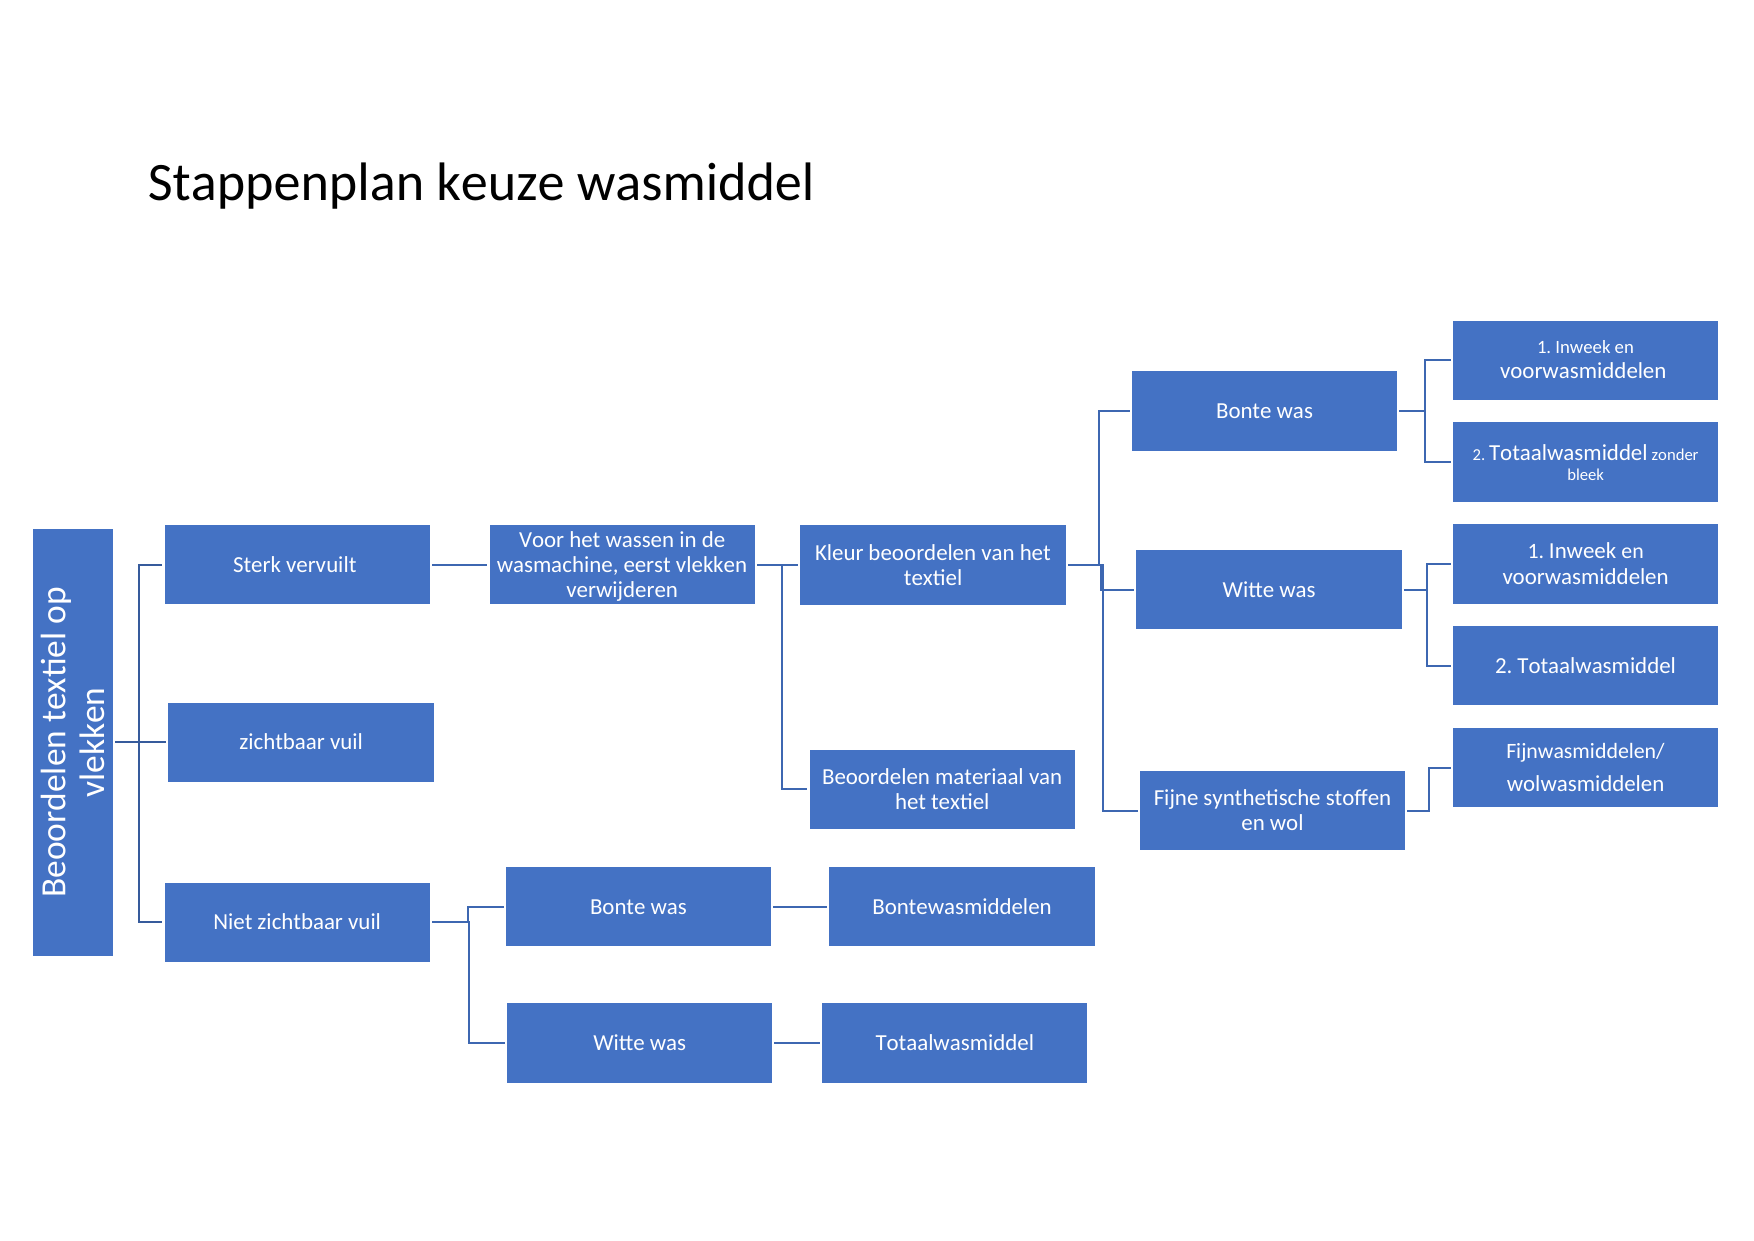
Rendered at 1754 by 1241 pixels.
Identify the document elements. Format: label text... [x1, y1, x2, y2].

text Stappenplan keuze wasmiddel [148, 148, 1606, 214]
